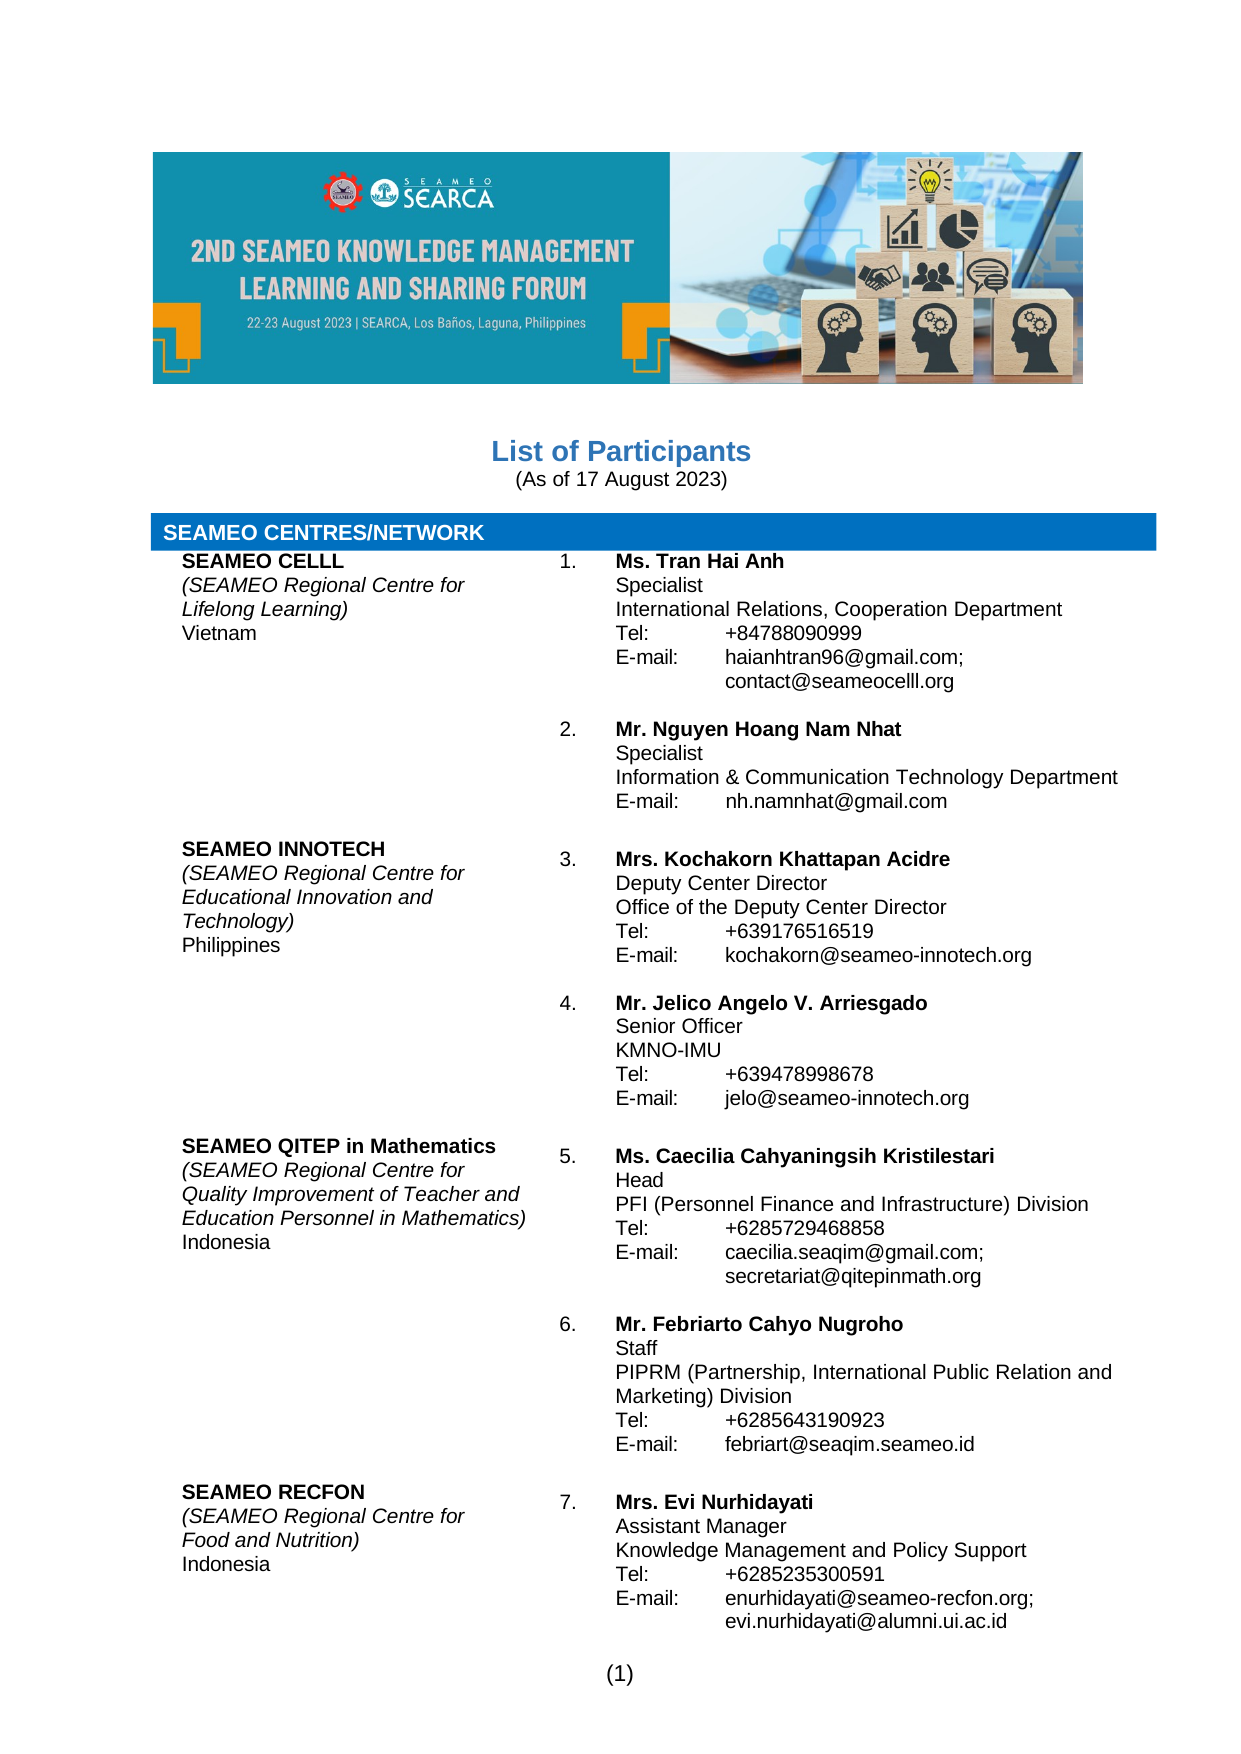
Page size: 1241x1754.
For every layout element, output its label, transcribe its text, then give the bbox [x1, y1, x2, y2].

subtitle Mrs. Kochakorn Khattapan Acidre [559, 847, 1167, 871]
text (As of 17 August 2023) [140, 468, 1103, 492]
picture [152, 152, 1083, 384]
text E-mail: enurhidayati@seameo-recfon.org; evi.nurhidayati@alumni.ui.ac.id [615, 1586, 1041, 1633]
text Tel: +6285643190923 [615, 1408, 1167, 1432]
subtitle Ms. Tran Hai Anh [559, 551, 1167, 573]
text Philippines [182, 933, 468, 957]
text Specialist [615, 573, 1167, 597]
title List of Participants [139, 434, 1103, 468]
text Specialist [615, 741, 1167, 765]
text Office of the Deputy Center Director Tel: +639176516519 [615, 894, 947, 942]
subtitle Ms. Caecilia Cahyaningsih Kristilestari [559, 1144, 1167, 1168]
text Vietnam [182, 621, 468, 645]
text E-mail: caecilia.seaqim@gmail.com; secretariat@qitepinmath.org [615, 1240, 990, 1288]
text Indonesia [182, 1552, 468, 1576]
subtitle Mr. Jelico Angelo V. Arriesgado [559, 991, 1167, 1014]
text Senior Officer KMNO-IMU [615, 1015, 743, 1062]
text PIPRM (Partnership, International Public Relation and Marketing) Division [615, 1360, 1167, 1408]
text Information & Communication Technology Department E-mail: nh.namnhat@gmail.com [615, 765, 1118, 813]
subtitle SEAMEO RECFON [182, 1480, 468, 1504]
text E-mail: febriart@seaqim.seameo.id [615, 1432, 1167, 1456]
text (SEAMEO Regional Centre for Food and Nutrition) [182, 1504, 468, 1552]
text Deputy Center Director [615, 871, 1167, 894]
subtitle Mr. Nguyen Hoang Nam Nhat [559, 717, 1167, 741]
subtitle SEAMEO CELLL [182, 551, 468, 573]
subtitle Mrs. Evi Nurhidayati [559, 1490, 1167, 1514]
text Assistant Manager [615, 1514, 1167, 1538]
text E-mail: haianhtran96@gmail.com; [615, 645, 1167, 669]
text Knowledge Management and Policy Support Tel: +6285235300591 [615, 1538, 1027, 1586]
text International Relations, Cooperation Department Tel: +84788090999 [615, 597, 1063, 645]
text Head [615, 1168, 1167, 1192]
text Tel: +639478998678 [615, 1062, 1167, 1086]
text PFI (Personnel Finance and Infrastructure) Division Tel: +6285729468858 [615, 1192, 1089, 1240]
text E-mail: kochakorn@seameo-innotech.org [615, 943, 1167, 967]
subtitle Mr. Febriarto Cahyo Nugroho [559, 1312, 1167, 1336]
subtitle SEAMEO INNOTECH [182, 837, 468, 861]
text Staff [615, 1336, 1167, 1360]
text SEAMEO QITEP in Mathematics (SEAMEO Regional Centre for Quality Improvement of Teacher and Education Personnel in Mathematics) Indonesia [182, 1134, 534, 1254]
text contact@seameocelll.org [725, 669, 1167, 693]
text E-mail: jelo@seameo-innotech.org [615, 1086, 1167, 1110]
text (SEAMEO Regional Centre for Educational Innovation and Technology) [182, 861, 468, 933]
text (SEAMEO Regional Centre for Lifelong Learning) [182, 573, 468, 621]
